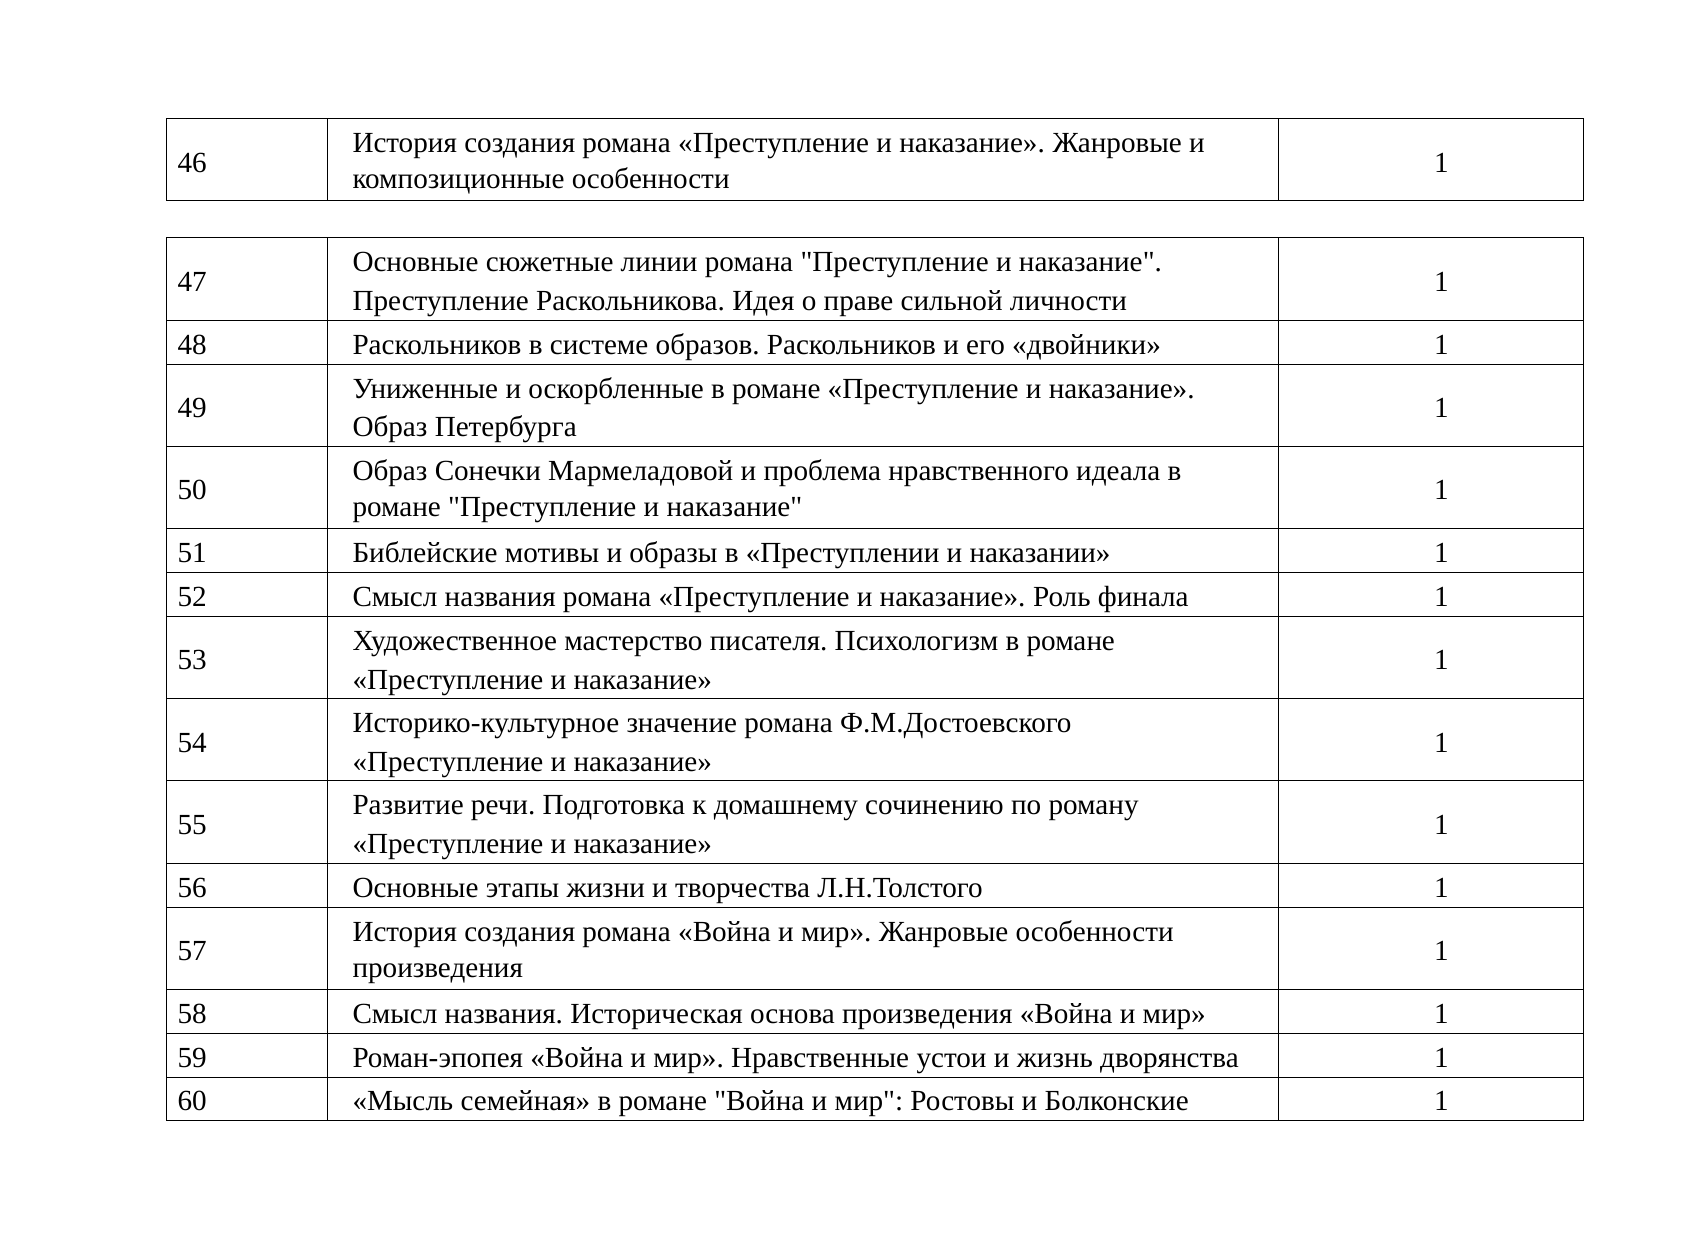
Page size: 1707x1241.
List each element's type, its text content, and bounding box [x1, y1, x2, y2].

table_cell 1 [1279, 447, 1583, 528]
table_cell 1 [1279, 529, 1583, 572]
table_cell 1 [1279, 573, 1583, 616]
table_cell 51 [167, 529, 327, 572]
table_cell История создания романа «Война и мир». Жанровые особенности произведения [328, 908, 1278, 989]
table_cell Художественное мастерство писателя. Психологизм в романе «Преступление и наказание» [328, 617, 1278, 698]
table_cell 46 [167, 119, 327, 200]
table_cell 60 [167, 1078, 327, 1120]
table_header Основные сюжетные линии романа "Преступление и наказание". Преступление Раскольникова. Идея о праве сильной личности [328, 238, 1278, 320]
table_cell 50 [167, 447, 327, 528]
table_cell Библейские мотивы и образы в «Преступлении и наказании» [328, 529, 1278, 572]
table_cell 54 [167, 699, 327, 780]
table_cell 1 [1279, 990, 1583, 1033]
table_cell 1 [1279, 119, 1583, 200]
table_cell Развитие речи. Подготовка к домашнему сочинению по роману «Преступление и наказание» [328, 781, 1278, 863]
table_cell Образ Сонечки Мармеладовой и проблема нравственного идеала в романе "Преступление и наказание" [328, 447, 1278, 528]
table_cell 1 [1279, 908, 1583, 989]
table_cell Смысл названия романа «Преступление и наказание». Роль финала [328, 573, 1278, 616]
table_cell 1 [1279, 1078, 1583, 1120]
table_cell 1 [1279, 617, 1583, 698]
table_cell Смысл названия. Историческая основа произведения «Война и мир» [328, 990, 1278, 1033]
table_cell 57 [167, 908, 327, 989]
table_cell История создания романа «Преступление и наказание». Жанровые и композиционные особенности [328, 119, 1278, 200]
table_cell 49 [167, 365, 327, 446]
table_cell 58 [167, 990, 327, 1033]
table_cell 48 [167, 321, 327, 364]
table_cell Историко-культурное значение романа Ф.М.Достоевского «Преступление и наказание» [328, 699, 1278, 780]
table_cell 59 [167, 1034, 327, 1076]
table_cell 1 [1279, 864, 1583, 907]
table_cell Роман-эпопея «Война и мир». Нравственные устои и жизнь дворянства [328, 1034, 1278, 1076]
table_cell 56 [167, 864, 327, 907]
table_cell 53 [167, 617, 327, 698]
table_cell Раскольников в системе образов. Раскольников и его «двойники» [328, 321, 1278, 364]
table_cell «Мысль семейная» в романе "Война и мир": Ростовы и Болконские [328, 1078, 1278, 1120]
table_cell 52 [167, 573, 327, 616]
table_cell Униженные и оскорбленные в романе «Преступление и наказание». Образ Петербурга [328, 365, 1278, 446]
table_cell 1 [1279, 781, 1583, 863]
table_cell 1 [1279, 321, 1583, 364]
table_cell Основные этапы жизни и творчества Л.Н.Толстого [328, 864, 1278, 907]
table_cell 1 [1279, 365, 1583, 446]
table_cell 55 [167, 781, 327, 863]
table_header 47 [167, 238, 327, 320]
table_cell 1 [1279, 699, 1583, 780]
table_header 1 [1279, 238, 1583, 320]
table_cell 1 [1279, 1034, 1583, 1076]
